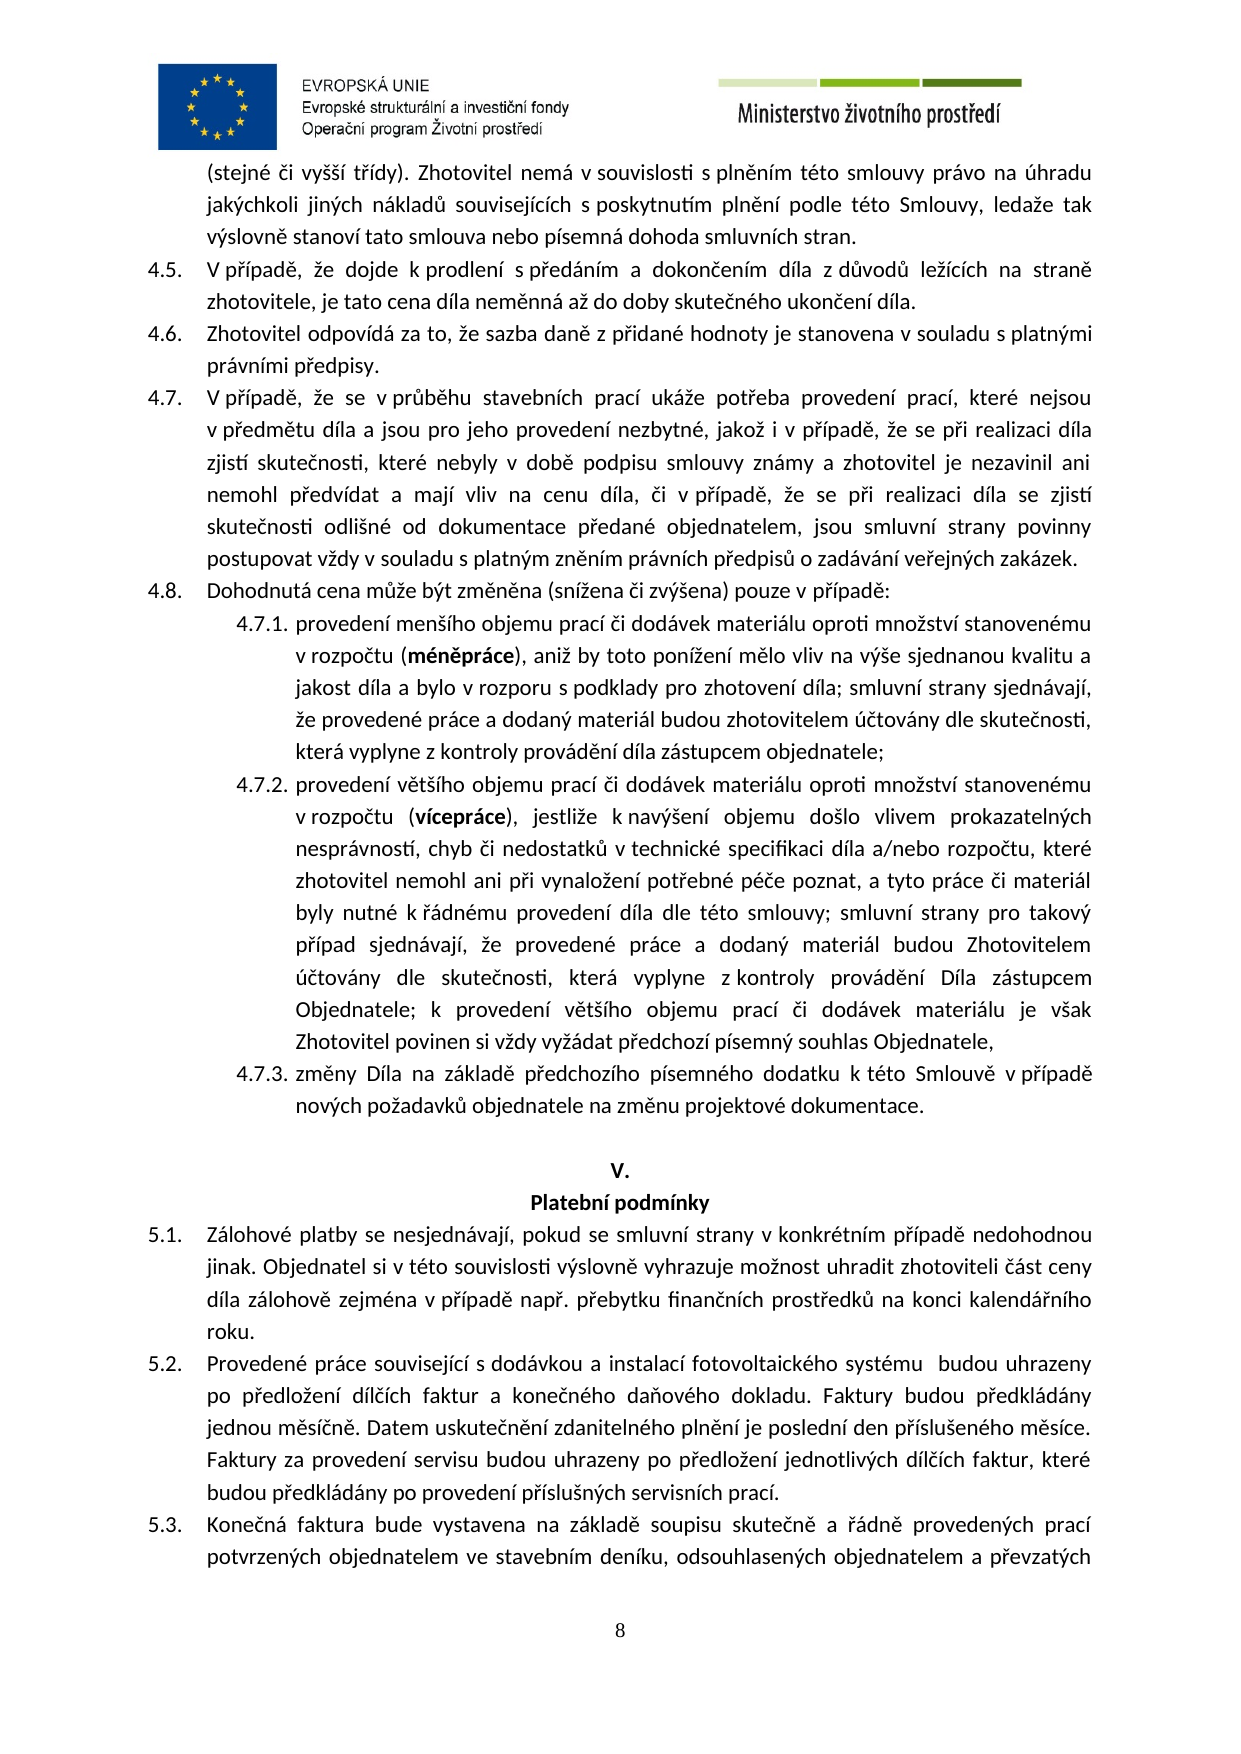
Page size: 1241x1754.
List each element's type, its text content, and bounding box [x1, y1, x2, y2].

text Platební podmínky [148, 1188, 1093, 1216]
list V případě, že se v průběhu stavebních prací ukáže potřeba provedení prací, které nejsou v předmětu díla a jsou pro jeho provedení nezbytné, jakož i v případě, že se při realizaci díla zjistí skutečnosti, které nebyly v době podpisu smlouvy známy a zhotovitel je nezavinil ani nemohl předvídat a mají vliv na cenu díla, či v případě, že se při realizaci díla se zjistí skutečnosti odlišné od dokumentace předané objednatelem, jsou smluvní strany povinny postupovat vždy v souladu s platným zněním právních předpisů o zadávání veřejných zakázek. [148, 383, 1093, 572]
list V případě, že dojde k prodlení s předáním a dokončením díla z důvodů ležících na straně zhotovitele, je tato cena díla neměnná až do doby skutečného ukončení díla. [148, 255, 1093, 315]
list Dohodnutá cena může být změněna (snížena či zvýšena) pouze v případě: [148, 577, 1093, 604]
list Provedené práce související s dodávkou a instalací fotovoltaického systému budou uhrazeny po předložení dílčích faktur a konečného daňového dokladu. Faktury budou předkládány jednou měsíčně. Datem uskutečnění zdanitelného plnění je poslední den příslušeného měsíce. Faktury za provedení servisu budou uhrazeny po předložení jednotlivých dílčích faktur, které budou předkládány po provedení příslušných servisních prací. [148, 1349, 1093, 1506]
subtitle změny Díla na základě předchozího písemného dodatku k této Smlouvě v případě nových požadavků objednatele na změnu projektové dokumentace. [236, 1059, 1093, 1119]
text V. [148, 1156, 1093, 1184]
list Zhotovitel odpovídá za to, že sazba daně z přidané hodnoty je stanovena v souladu s platnými právními předpisy. [148, 319, 1093, 379]
subtitle provedení menšího objemu prací či dodávek materiálu oproti množství stanovenému v rozpočtu (méněpráce), aniž by toto ponížení mělo vliv na výše sjednanou kvalitu a jakost díla a bylo v rozporu s podklady pro zhotovení díla; smluvní strany sjednávají, že provedené práce a dodaný materiál budou zhotovitelem účtovány dle skutečnosti, která vyplyne z kontroly provádění díla zástupcem objednatele; [236, 609, 1093, 766]
picture [147, 53, 1091, 159]
list Zálohové platby se nesjednávají, pokud se smluvní strany v konkrétním případě nedohodnou jinak. Objednatel si v této souvislosti výslovně vyhrazuje možnost uhradit zhotoviteli část ceny díla zálohově zejména v případě např. přebytku finančních prostředků na konci kalendářního roku. [148, 1220, 1093, 1345]
subtitle provedení většího objemu prací či dodávek materiálu oproti množství stanovenému v rozpočtu (vícepráce), jestliže k navýšení objemu došlo vlivem prokazatelných nesprávností, chyb či nedostatků v technické specifikaci díla a/nebo rozpočtu, které zhotovitel nemohl ani při vynaložení potřebné péče poznat, a tyto práce či materiál byly nutné k řádnému provedení díla dle této smlouvy; smluvní strany pro takový případ sjednávají, že provedené práce a dodaný materiál budou Zhotovitelem účtovány dle skutečnosti, která vyplyne z kontroly provádění Díla zástupcem Objednatele; k provedení většího objemu prací či dodávek materiálu je však Zhotovitel povinen si vždy vyžádat předchozí písemný souhlas Objednatele, [236, 770, 1093, 1055]
